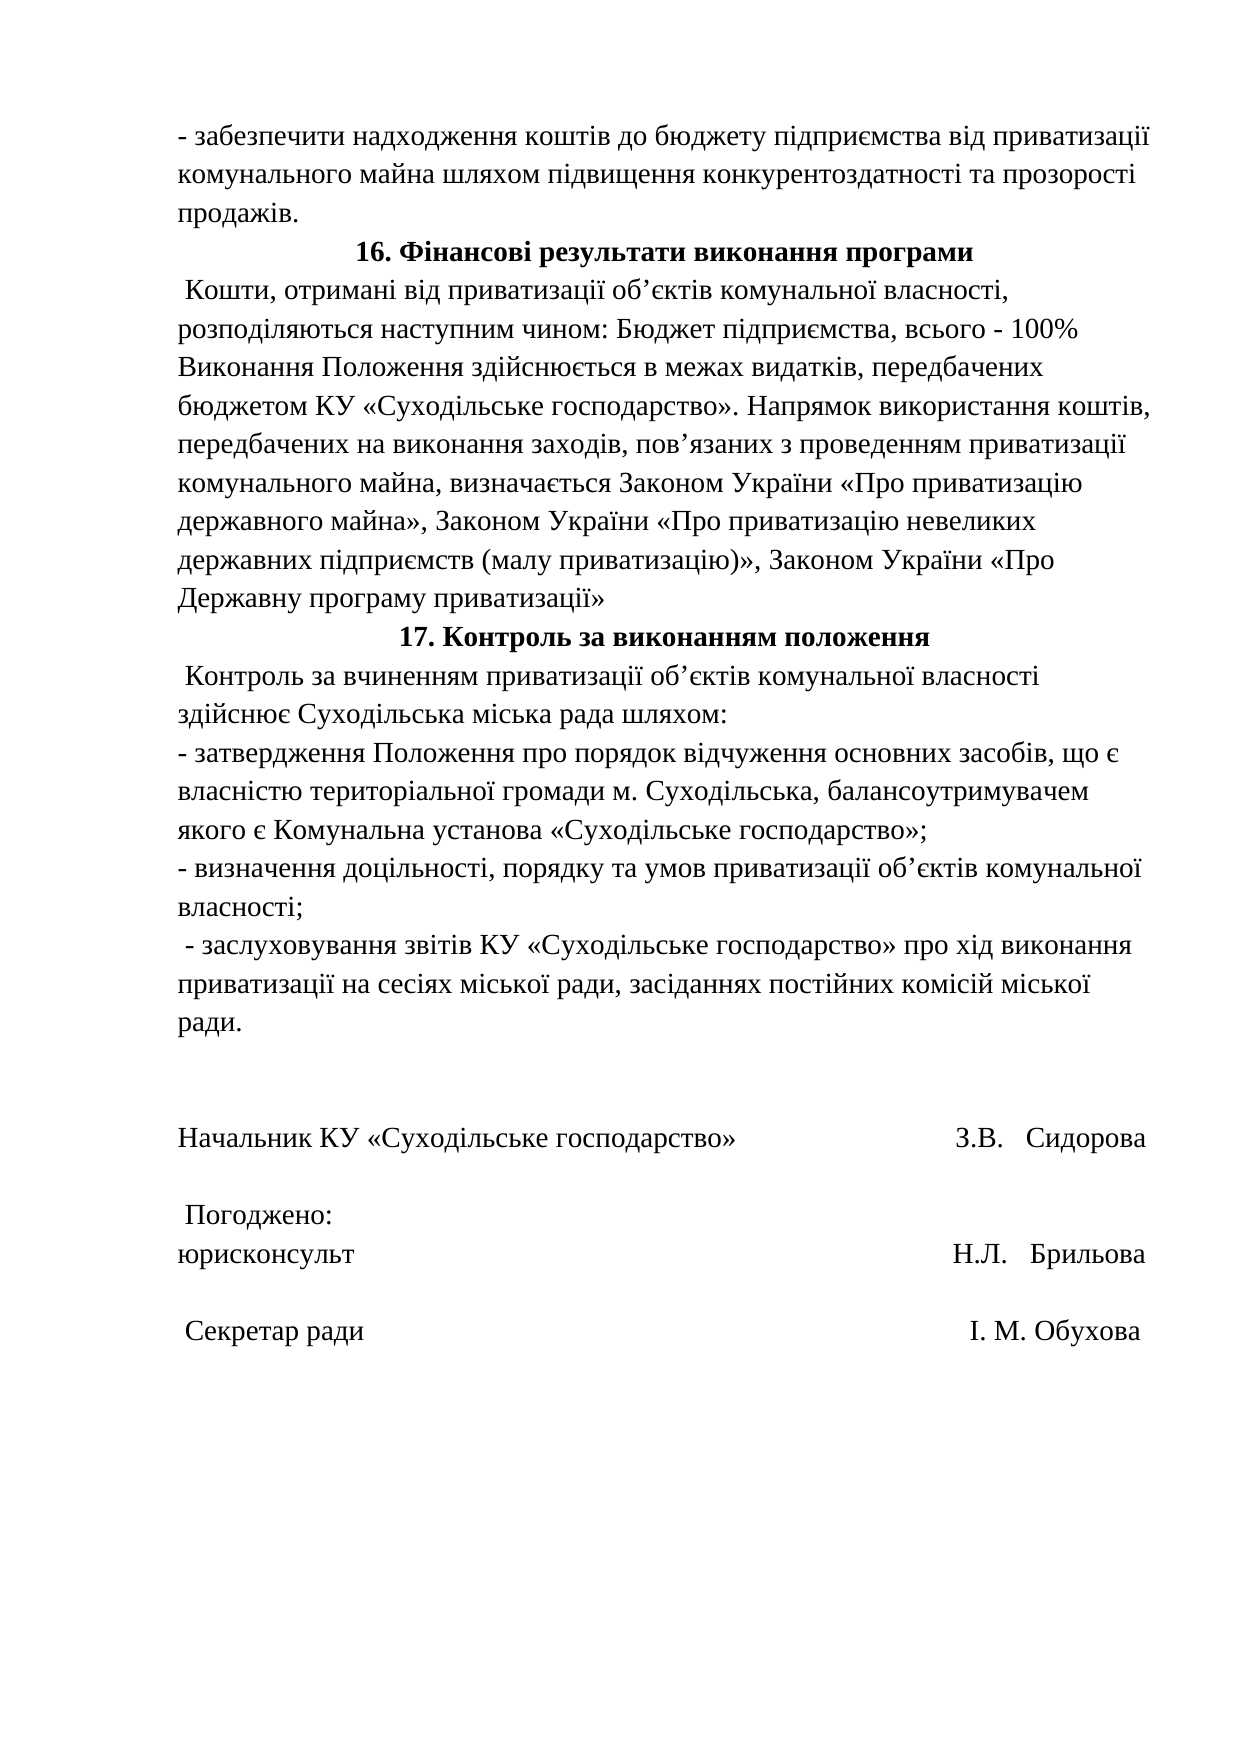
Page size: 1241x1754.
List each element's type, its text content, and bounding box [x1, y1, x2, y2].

list Кошти, отримані від приватизації об’єктів комунальної власності, розподіляються наступним чином: Бюджет підприємства, всього - 100% Виконання Положення здійснюється в межах видатків, передбачених бюджетом КУ «Суходільське господарство». Напрямок використання коштів, передбачених на виконання заходів, пов’язаних з проведенням приватизації комунального майна, визначається Законом України «Про приватизацію державного майна», Законом України «Про приватизацію невеликих державних підприємств (малу приватизацію)», Законом України «Про Державну програму приватизації» [177, 272, 1152, 614]
list - забезпечити надходження коштів до бюджету підприємства від приватизації комунального майна шляхом підвищення конкурентоздатності та прозорості продажів. [177, 118, 1152, 229]
list Начальник КУ «Суходільське господарство» З.В. Сидорова [177, 1120, 1152, 1154]
list Контроль за вчиненням приватизації об’єктів комунальної власності здійснює Суходільська міська рада шляхом: [177, 658, 1152, 730]
list юрисконсульт Н.Л. Брильова [177, 1236, 1152, 1269]
list - заслуховування звітів КУ «Суходільське господарство» про хід виконання приватизації на сесіях міської ради, засіданнях постійних комісій міської ради. [177, 927, 1152, 1038]
list - визначення доцільності, порядку та умов приватизації об’єктів комунальної власності; [177, 850, 1152, 922]
list 16. Фінансові результати виконання програми [177, 234, 1152, 267]
list Секретар ради І. М. Обухова [177, 1313, 1152, 1346]
list Погоджено: [177, 1197, 1152, 1231]
list 17. Контроль за виконанням положення [177, 619, 1152, 653]
list - затвердження Положення про порядок відчуження основних засобів, що є власністю територіальної громади м. Суходільська, балансоутримувачем якого є Комунальна установа «Суходільське господарство»; [177, 735, 1152, 845]
